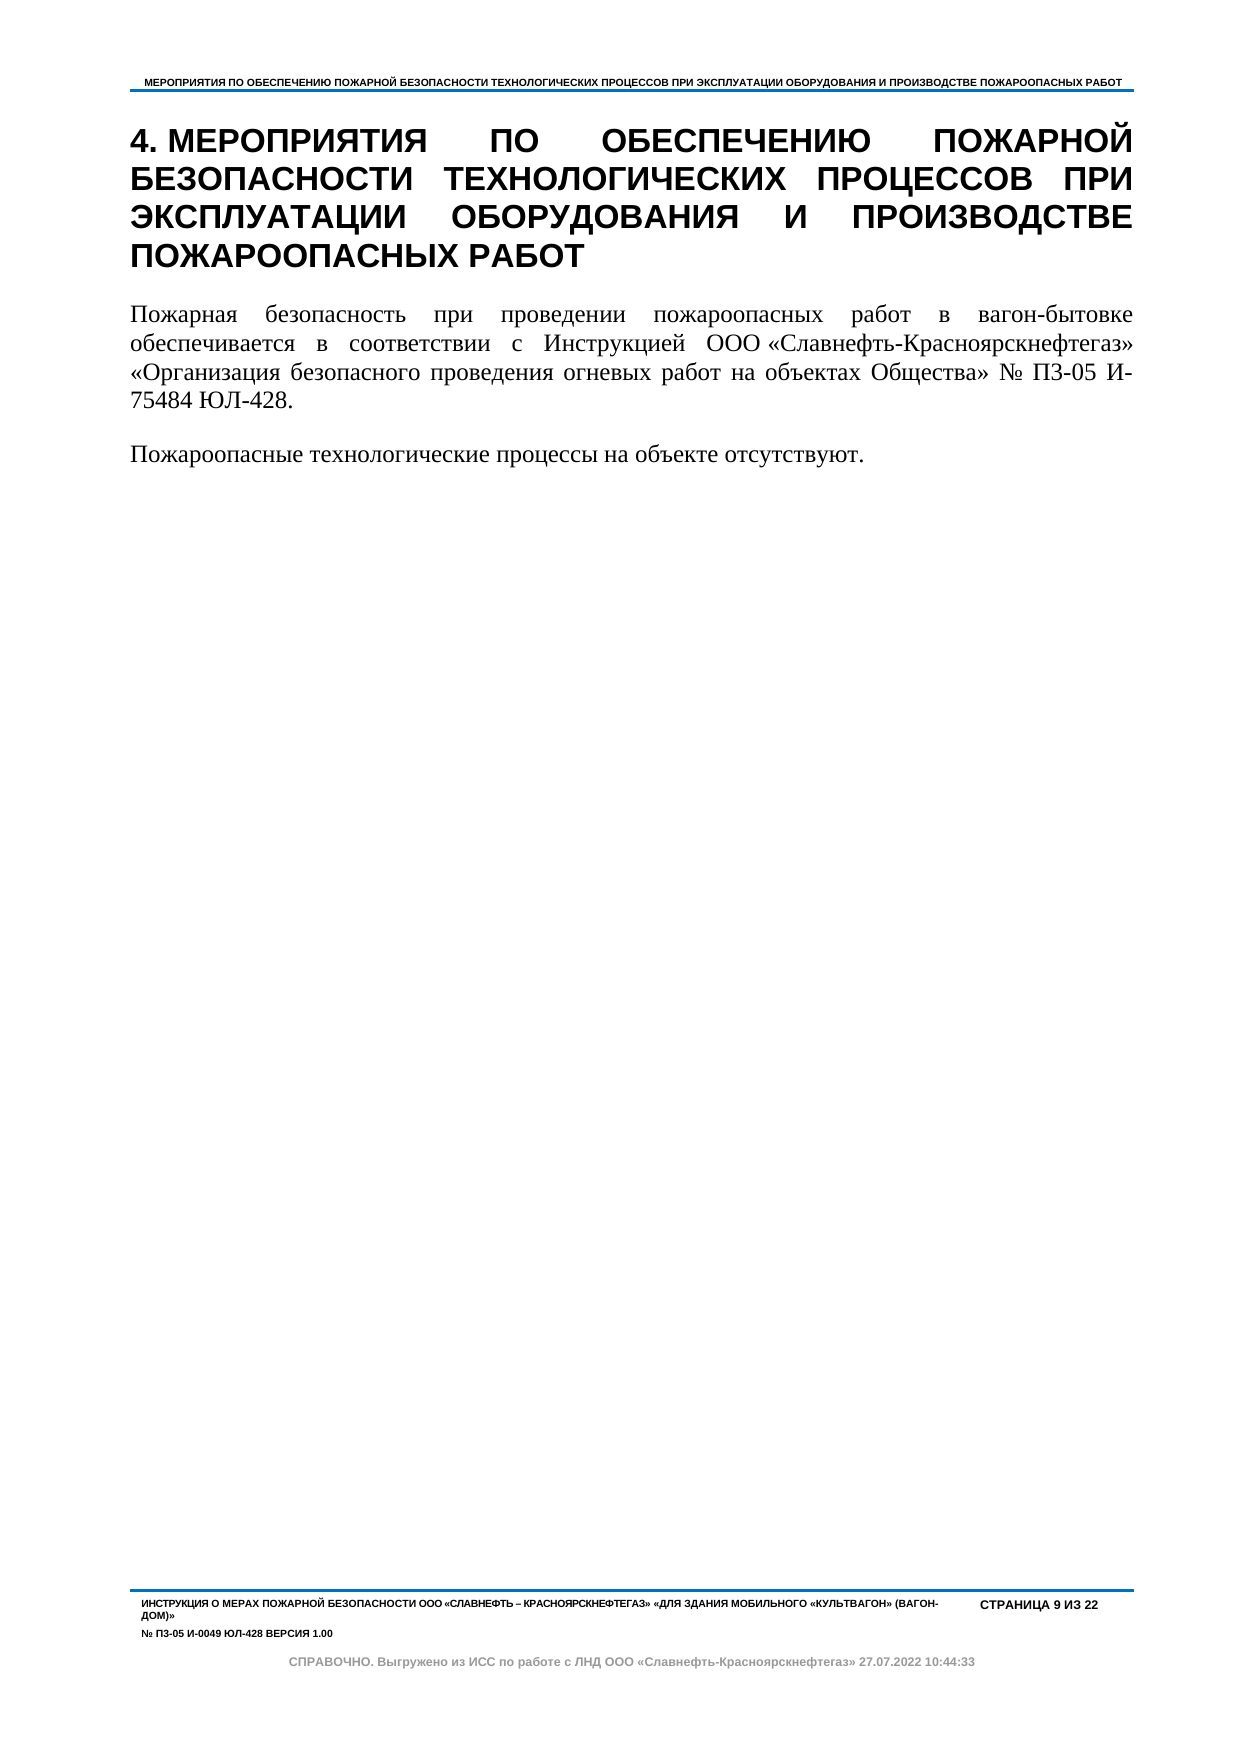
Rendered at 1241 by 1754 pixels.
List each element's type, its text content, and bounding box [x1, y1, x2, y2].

subtitle 4. МЕРОПРИЯТИЯ ПО ОБЕСПЕЧЕНИЮ ПОЖАРНОЙ БЕЗОПАСНОСТИ ТЕХНОЛОГИЧЕСКИХ ПРОЦЕССОВ ПРИ ЭКСПЛУАТАЦИИ ОБОРУДОВАНИЯ И ПРОИЗВОДСТВЕ ПОЖАРООПАСНЫХ РАБОТ [130, 121, 1134, 274]
text Пожарная безопасность при проведении пожароопасных работ в вагон-бытовке обеспечивается в соответствии с Инструкцией ООО «Славнефть-Красноярскнефтегаз» «Организация безопасного проведения огневых работ на объектах Общества» № П3-05 И-75484 ЮЛ-428. [130, 299, 1134, 414]
text Пожароопасные технологические процессы на объекте отсутствуют. [130, 439, 1134, 468]
